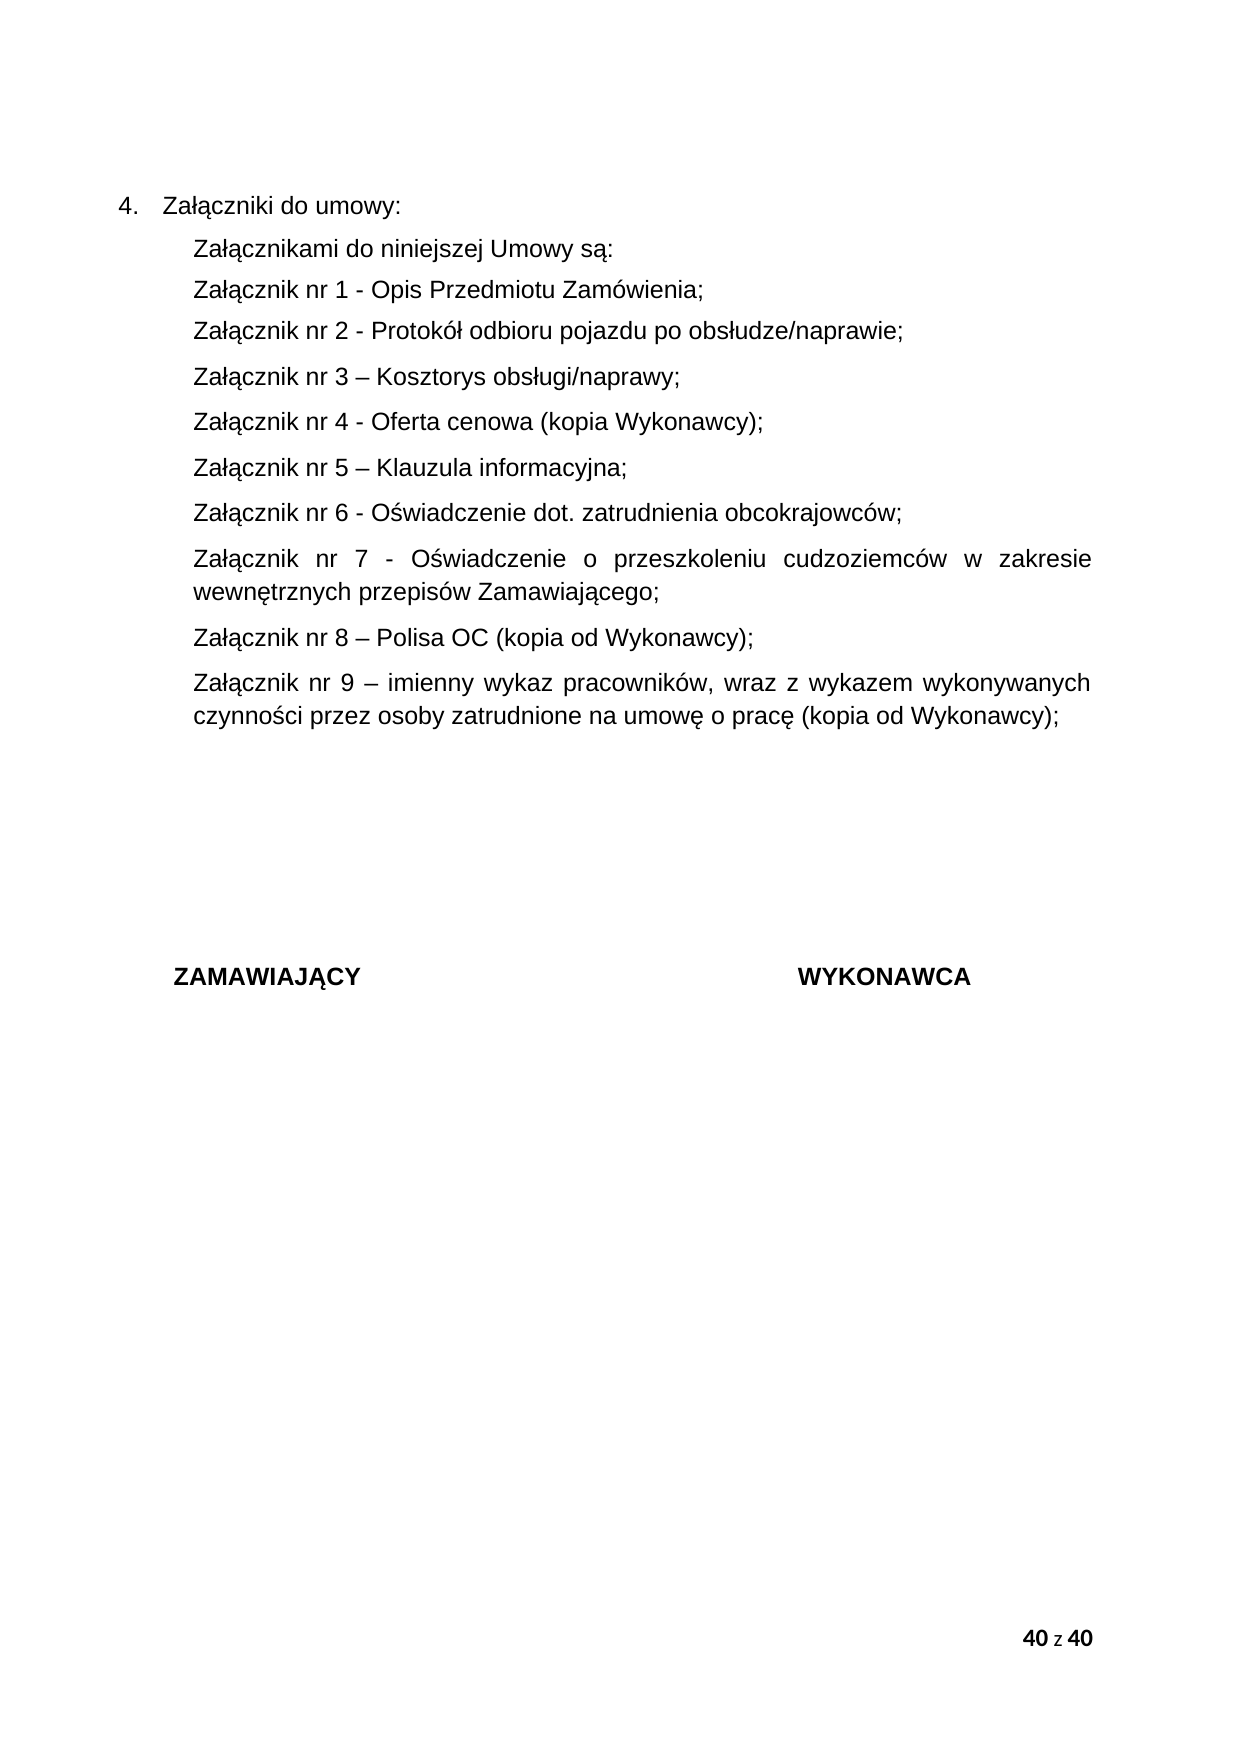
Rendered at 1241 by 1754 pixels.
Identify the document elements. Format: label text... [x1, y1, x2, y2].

text Załącznik nr 8 – Polisa OC (kopia od Wykonawcy); [193, 622, 1093, 651]
list Załączniki do umowy: [118, 191, 1093, 219]
text Załącznik nr 1 - Opis Przedmiotu Zamówienia; [193, 275, 1093, 304]
text Załącznik nr 3 – Kosztorys obsługi/naprawy; [193, 362, 1093, 391]
text Załącznik nr 6 - Oświadczenie dot. zatrudnienia obcokrajowców; [193, 498, 1093, 527]
text Załącznik nr 2 - Protokół odbioru pojazdu po obsłudze/naprawie; [193, 316, 1093, 345]
text Załącznik nr 7 - Oświadczenie o przeszkoleniu cudzoziemców w zakresie wewnętrznych przepisów Zamawiającego; [193, 544, 1093, 606]
text Załącznik nr 9 – imienny wykaz pracowników, wraz z wykazem wykonywanych czynności przez osoby zatrudnione na umowę o pracę (kopia od Wykonawcy); [193, 668, 1093, 730]
text Załącznik nr 4 - Oferta cenowa (kopia Wykonawcy); [193, 407, 1093, 436]
text ZAMAWIAJĄCY WYKONAWCA [118, 962, 1122, 991]
text Załącznik nr 5 – Klauzula informacyjna; [193, 453, 1093, 482]
text Załącznikami do niniejszej Umowy są: [193, 234, 1093, 263]
